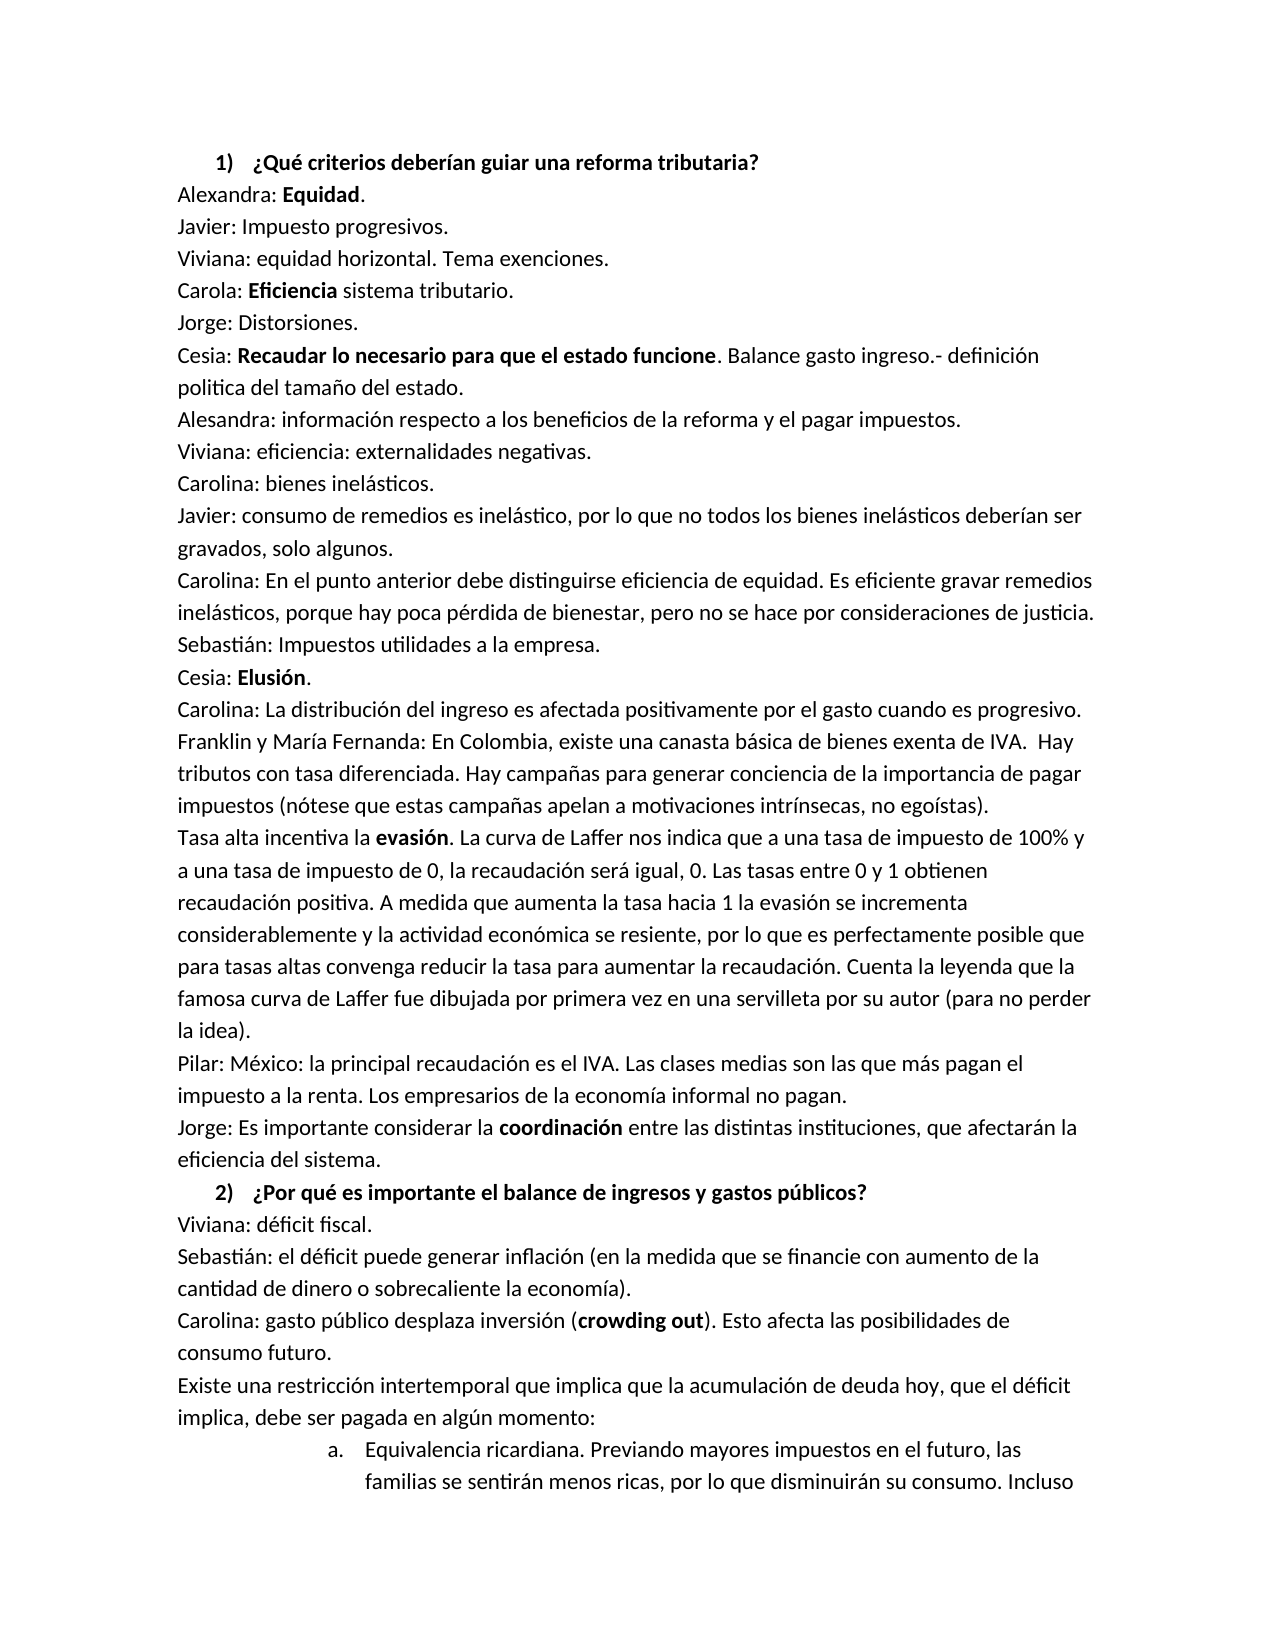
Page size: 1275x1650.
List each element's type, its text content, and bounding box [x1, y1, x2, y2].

list ¿Qué criterios deberían guiar una reforma tributaria? [215, 148, 1098, 176]
list Jorge: Distorsiones. [177, 308, 1098, 337]
list ¿Por qué es importante el balance de ingresos y gastos públicos? [215, 1178, 1098, 1206]
list Carolina: La distribución del ingreso es afectada positivamente por el gasto cuando es progresivo. [177, 695, 1098, 723]
list Tasa alta incentiva la evasión. La curva de Laffer nos indica que a una tasa de impuesto de 100% y a una tasa de impuesto de 0, la recaudación será igual, 0. Las tasas entre 0 y 1 obtienen recaudación positiva. A medida que aumenta la tasa hacia 1 la evasión se incrementa considerablemente y la actividad económica se resiente, por lo que es perfectamente posible que para tasas altas convenga reducir la tasa para aumentar la recaudación. Cuenta la leyenda que la famosa curva de Laffer fue dibujada por primera vez en una servilleta por su autor (para no perder la idea). [177, 823, 1098, 1045]
list Pilar: México: la principal recaudación es el IVA. Las clases medias son las que más pagan el impuesto a la renta. Los empresarios de la economía informal no pagan. [177, 1049, 1098, 1109]
list Sebastián: Impuestos utilidades a la empresa. [177, 630, 1098, 658]
list Carolina: bienes inelásticos. [177, 469, 1098, 497]
list Viviana: equidad horizontal. Tema exenciones. [177, 244, 1098, 272]
list Javier: consumo de remedios es inelástico, por lo que no todos los bienes inelásticos deberían ser gravados, solo algunos. [177, 502, 1098, 562]
list Franklin y María Fernanda: En Colombia, existe una canasta básica de bienes exenta de IVA. Hay tributos con tasa diferenciada. Hay campañas para generar conciencia de la importancia de pagar impuestos (nótese que estas campañas apelan a motivaciones intrínsecas, no egoístas). [177, 727, 1098, 819]
list Existe una restricción intertemporal que implica que la acumulación de deuda hoy, que el déficit implica, debe ser pagada en algún momento: [177, 1371, 1098, 1431]
list Carolina: En el punto anterior debe distinguirse eficiencia de equidad. Es eficiente gravar remedios inelásticos, porque hay poca pérdida de bienestar, pero no se hace por consideraciones de justicia. [177, 566, 1098, 626]
list Alexandra: Equidad. [177, 180, 1098, 208]
list Alesandra: información respecto a los beneficios de la reforma y el pagar impuestos. [177, 405, 1098, 433]
list Carolina: gasto público desplaza inversión (crowding out). Esto afecta las posibilidades de consumo futuro. [177, 1306, 1098, 1367]
list Viviana: eficiencia: externalidades negativas. [177, 437, 1098, 465]
list Cesia: Elusión. [177, 663, 1098, 691]
list Sebastián: el déficit puede generar inflación (en la medida que se financie con aumento de la cantidad de dinero o sobrecaliente la economía). [177, 1242, 1098, 1302]
list Carola: Eficiencia sistema tributario. [177, 276, 1098, 304]
list Jorge: Es importante considerar la coordinación entre las distintas instituciones, que afectarán la eficiencia del sistema. [177, 1113, 1098, 1173]
list Cesia: Recaudar lo necesario para que el estado funcione. Balance gasto ingreso.- definición politica del tamaño del estado. [177, 341, 1098, 401]
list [327, 1435, 1098, 1495]
list Javier: Impuesto progresivos. [177, 212, 1098, 240]
list Viviana: déficit fiscal. [177, 1210, 1098, 1238]
